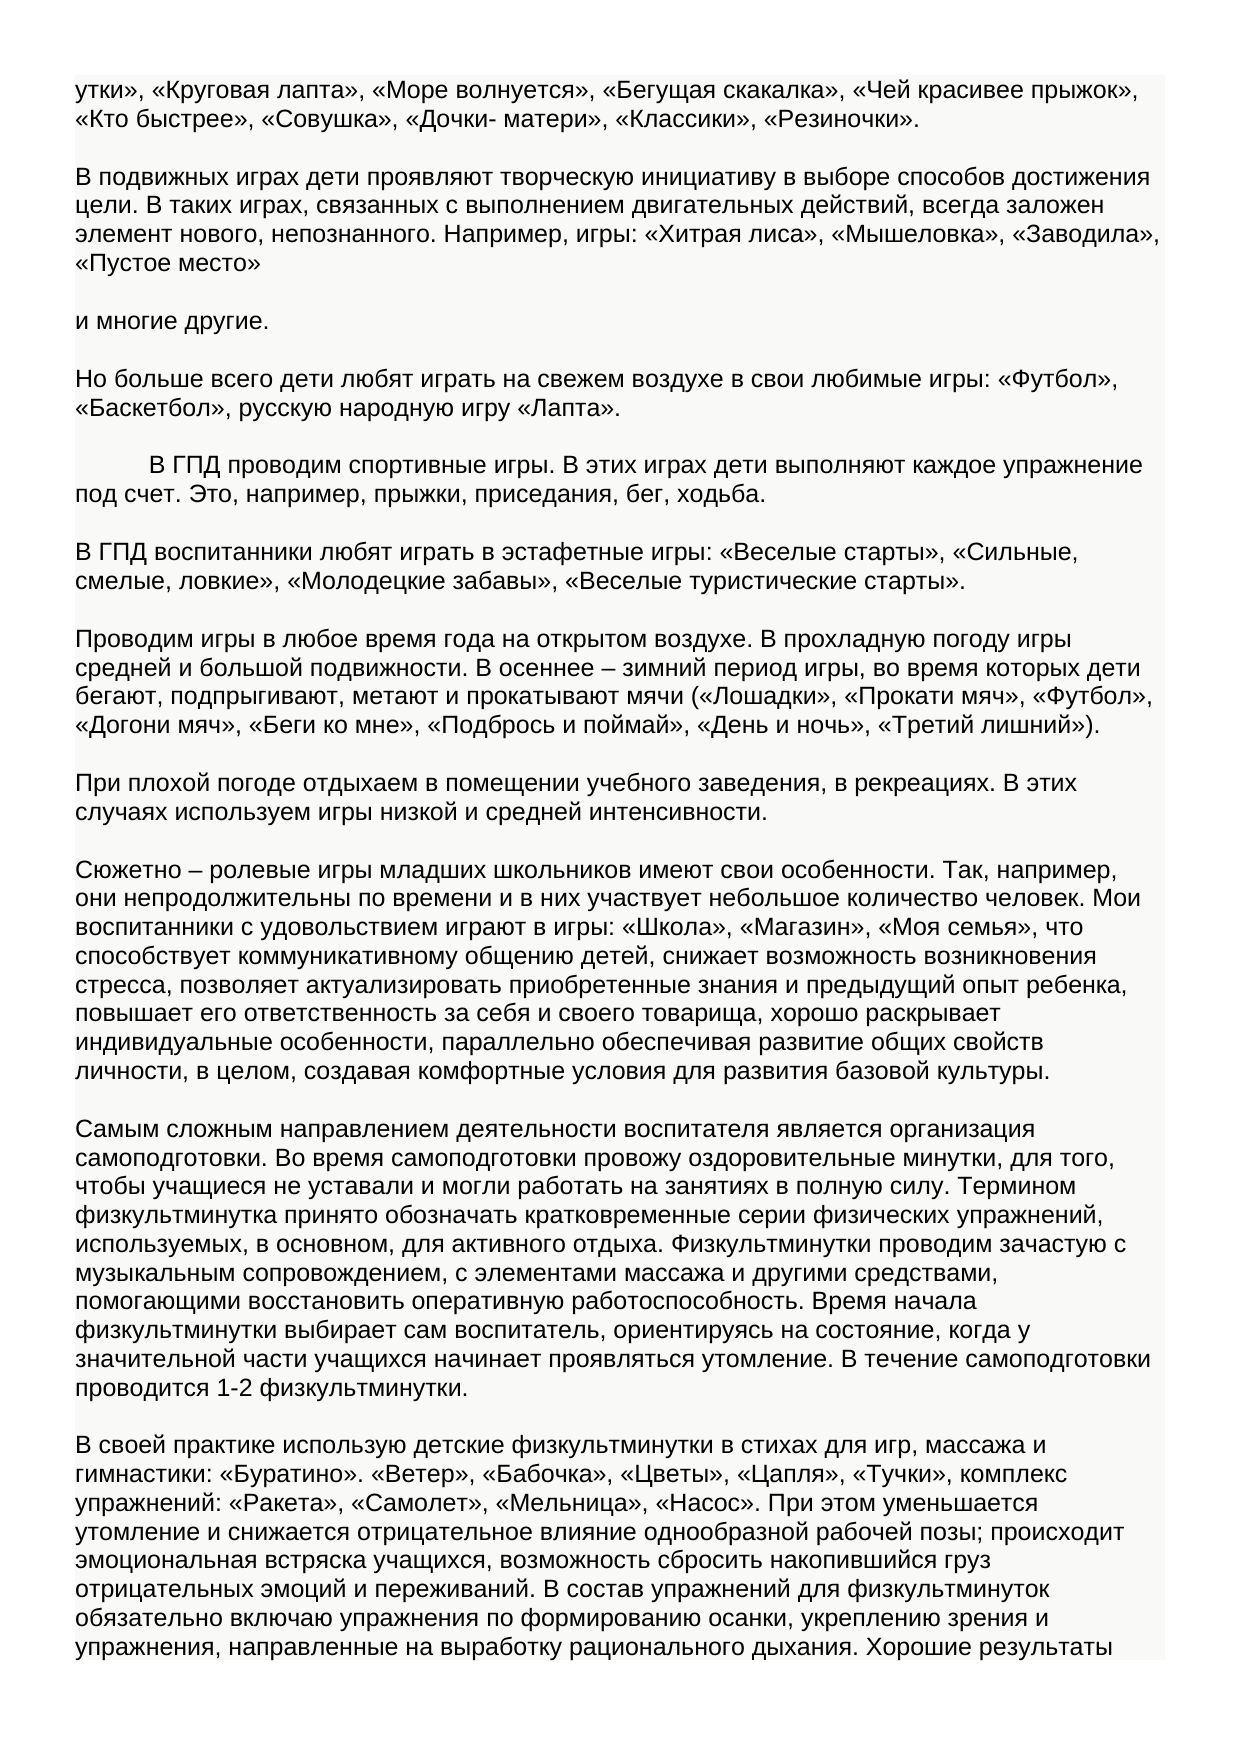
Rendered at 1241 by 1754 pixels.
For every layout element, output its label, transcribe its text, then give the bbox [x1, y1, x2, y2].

text При плохой погоде отдыхаем в помещении учебного заведения, в рекреациях. В этих случаях используем игры низкой и средней интенсивности. [75, 768, 1165, 825]
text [75, 1430, 1165, 1660]
text В подвижных играх дети проявляют творческую инициативу в выборе способов достижения цели. В таких играх, связанных с выполнением двигательных действий, всегда заложен элемент нового, непознанного. Например, игры: «Хитрая лиса», «Мышеловка», «Заводила», «Пустое место» [75, 162, 1165, 277]
text В ГПД воспитанники любят играть в эстафетные игры: «Веселые старты», «Сильные, смелые, ловкие», «Молодецкие забавы», «Веселые туристические старты». [75, 537, 1165, 594]
text Самым сложным направлением деятельности воспитателя является организация самоподготовки. Во время самоподготовки провожу оздоровительные минутки, для того, чтобы учащиеся не уставали и могли работать на занятиях в полную силу. Термином физкультминутка принято обозначать кратковременные серии физических упражнений, используемых, в основном, для активного отдыха. Физкультминутки проводим зачастую с музыкальным сопровождением, с элементами массажа и другими средствами, помогающими восстановить оперативную работоспособность. Время начала физкультминутки выбирает сам воспитатель, ориентируясь на состояние, когда у значительной части учащихся начинает проявляться утомление. В течение самоподготовки проводится 1-2 физкультминутки. [75, 1114, 1165, 1401]
text В ГПД проводим спортивные игры. В этих играх дети выполняют каждое упражнение под счет. Это, например, прыжки, приседания, бег, ходьба. [75, 450, 1165, 508]
text и многие другие. [75, 306, 1165, 334]
text Но больше всего дети любят играть на свежем воздухе в свои любимые игры: «Футбол», «Баскетбол», русскую народную игру «Лапта». [75, 364, 1165, 421]
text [75, 75, 1165, 132]
text Сюжетно – ролевые игры младших школьников имеют свои особенности. Так, например, они непродолжительны по времени и в них участвует небольшое количество человек. Мои воспитанники с удовольствием играют в игры: «Школа», «Магазин», «Моя семья», что способствует коммуникативному общению детей, снижает возможность возникновения стресса, позволяет актуализировать приобретенные знания и предыдущий опыт ребенка, повышает его ответственность за себя и своего товарища, хорошо раскрывает индивидуальные особенности, параллельно обеспечивая развитие общих свойств личности, в целом, создавая комфортные условия для развития базовой культуры. [75, 854, 1165, 1084]
text Проводим игры в любое время года на открытом воздухе. В прохладную погоду игры средней и большой подвижности. В осеннее – зимний период игры, во время которых дети бегают, подпрыгивают, метают и прокатывают мячи («Лошадки», «Прокати мяч», «Футбол», «Догони мяч», «Беги ко мне», «Подбрось и поймай», «День и ночь», «Третий лишний»). [75, 624, 1165, 739]
